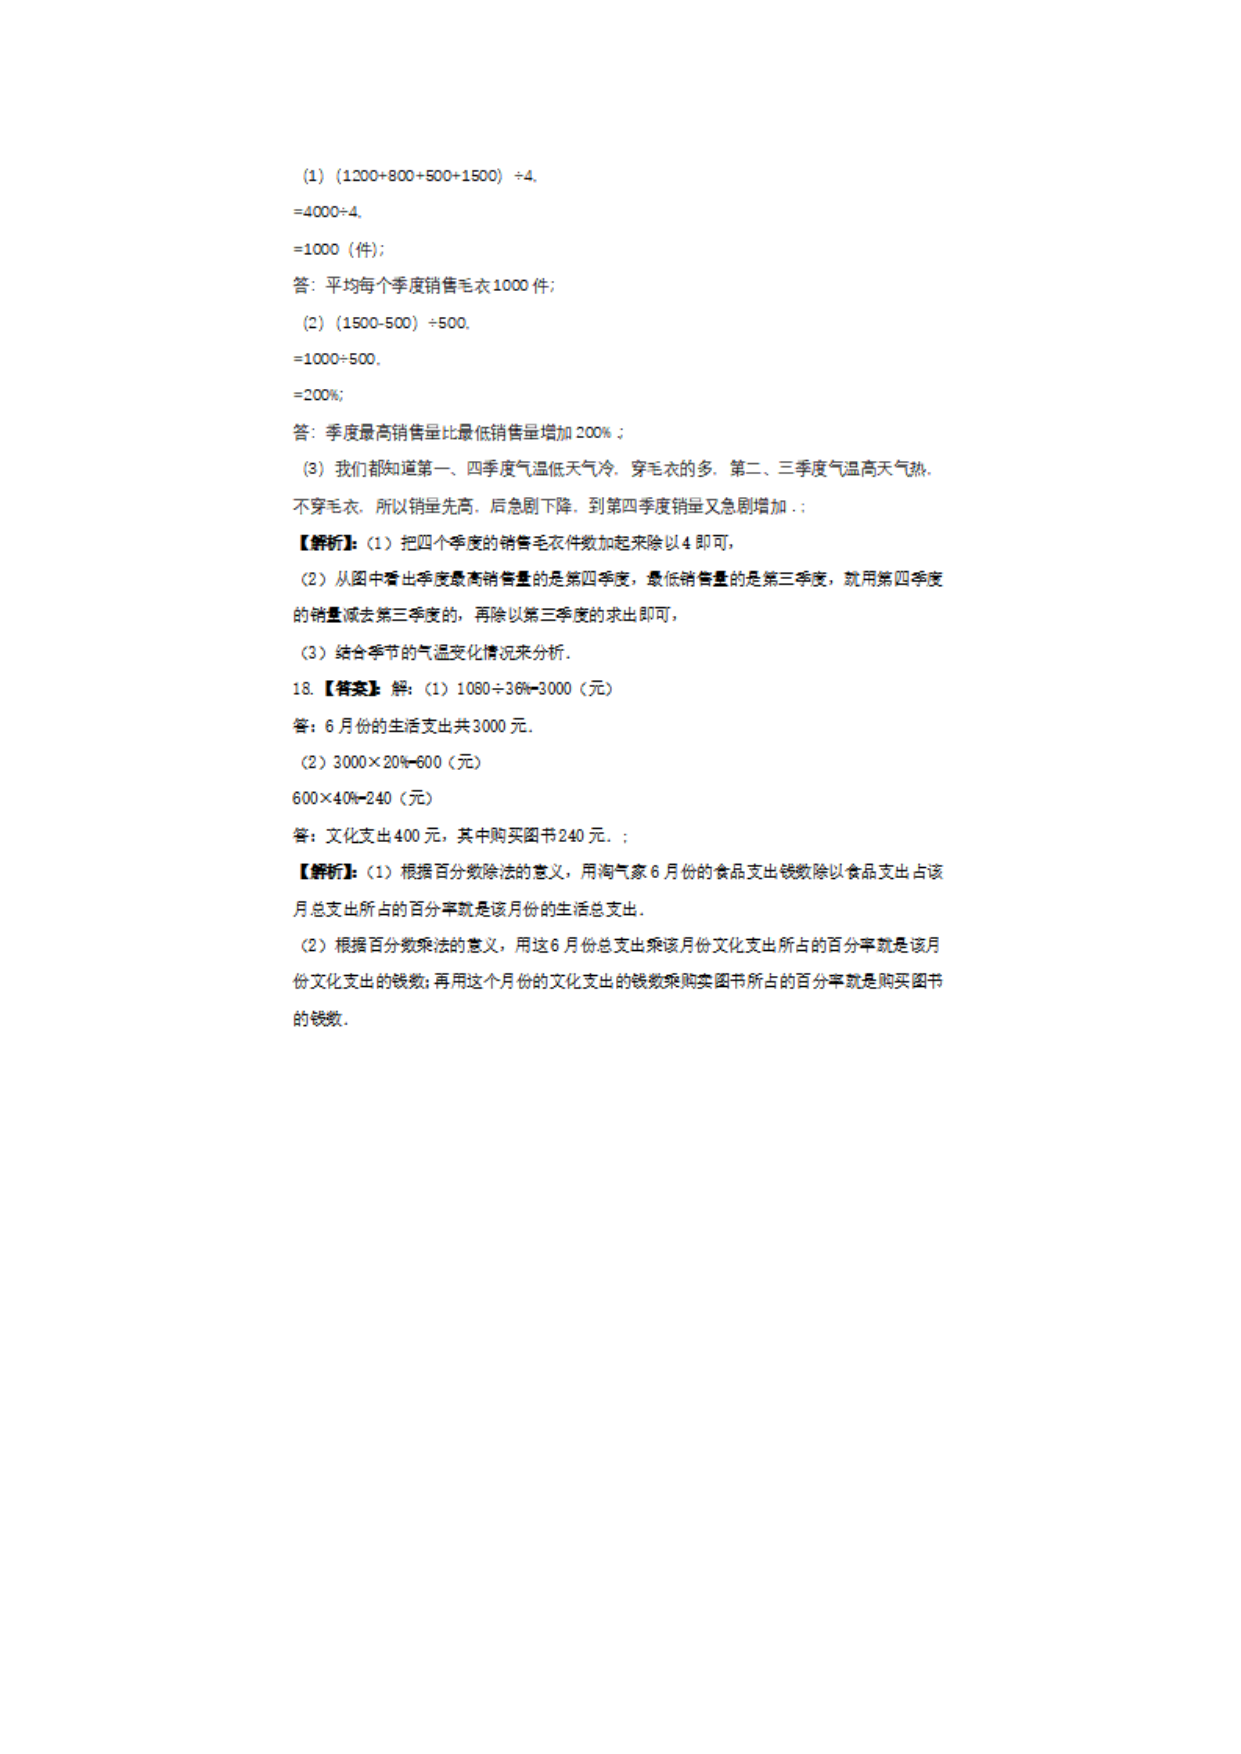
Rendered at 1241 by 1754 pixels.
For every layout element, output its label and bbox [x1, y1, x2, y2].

picture [277, 162, 964, 1130]
